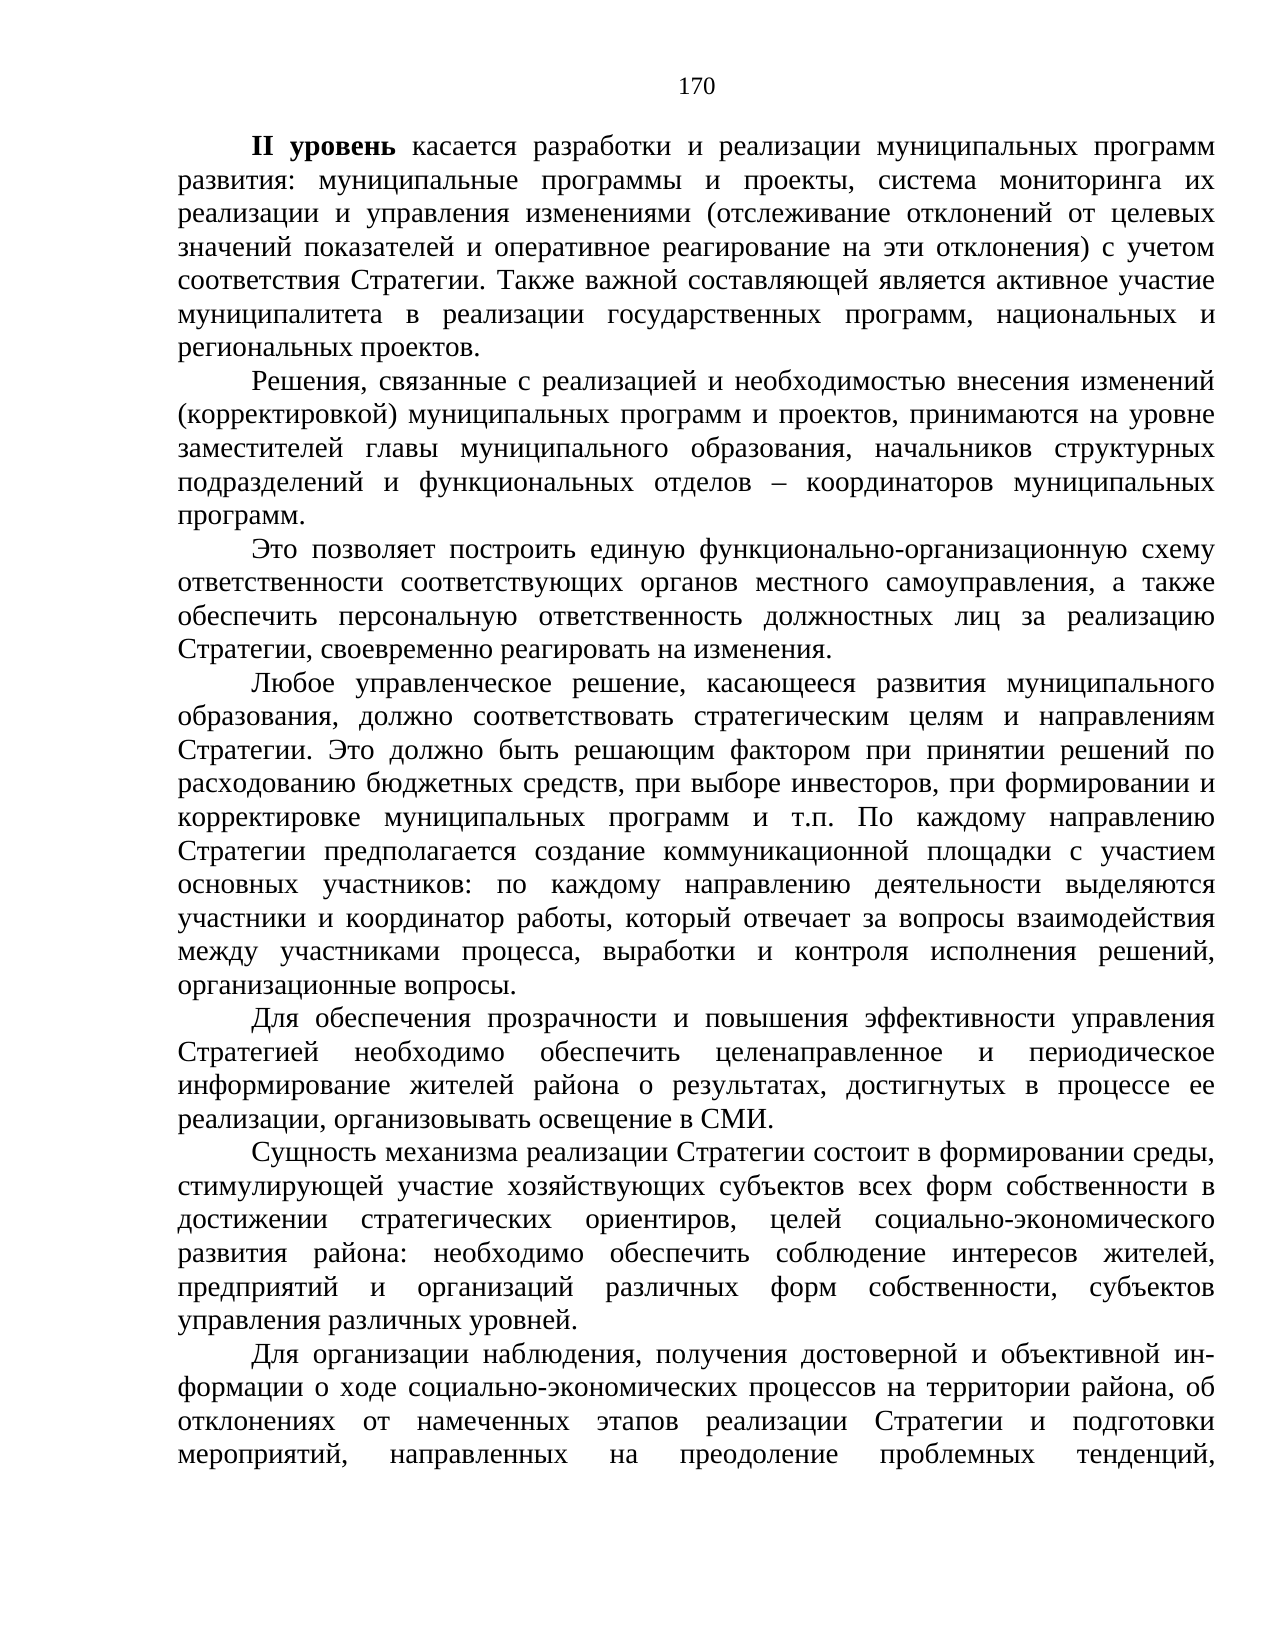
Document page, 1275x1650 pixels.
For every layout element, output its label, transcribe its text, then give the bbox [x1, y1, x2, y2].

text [177, 1336, 1216, 1470]
text Решения, связанные с реализацией и необходимостью внесения изменений (корректировкой) муниципальных программ и проектов, принимаются на уровне заместителей главы муниципального образования, начальников структурных подразделений и функциональных отделов – координаторов муниципальных программ. [177, 363, 1216, 531]
text Это позволяет построить единую функционально-организационную схему ответственности соответствующих органов местного самоуправления, а также обеспечить персональную ответственность должностных лиц за реализацию Стратегии, своевременно реагировать на изменения. Любое управленческое решение, касающееся развития муниципального образования, должно соответствовать стратегическим целям и направлениям Стратегии. Это должно быть решающим фактором при принятии решений по расходованию бюджетных средств, при выборе инвесторов, при формировании и корректировке муниципальных программ и т.п. По каждому направлению Стратегии предполагается создание коммуникационной площадки с участием основных участников: по каждому направлению деятельности выделяются участники и координатор работы, который отвечает за вопросы взаимодействия между участниками процесса, выработки и контроля исполнения решений, организационные вопросы. [177, 531, 1216, 1000]
text Сущность механизма реализации Стратегии состоит в формировании среды, стимулирующей участие хозяйствующих субъектов всех форм собственности в достижении стратегических ориентиров, целей социально-экономического развития района: необходимо обеспечить соблюдение интересов жителей, предприятий и организаций различных форм собственности, субъектов управления различных уровней. [177, 1134, 1216, 1336]
text II уровень касается разработки и реализации муниципальных программ развития: муниципальные программы и проекты, система мониторинга их реализации и управления изменениями (отслеживание отклонений от целевых значений показателей и оперативное реагирование на эти отклонения) с учетом соответствия Стратегии. Также важной составляющей является активное участие муниципалитета в реализации государственных программ, национальных и региональных проектов. [177, 128, 1216, 363]
text Для обеспечения прозрачности и повышения эффективности управления Стратегией необходимо обеспечить целенаправленное и периодическое информирование жителей района о результатах, достигнутых в процессе ее реализации, организовывать освещение в СМИ. [177, 1000, 1216, 1134]
